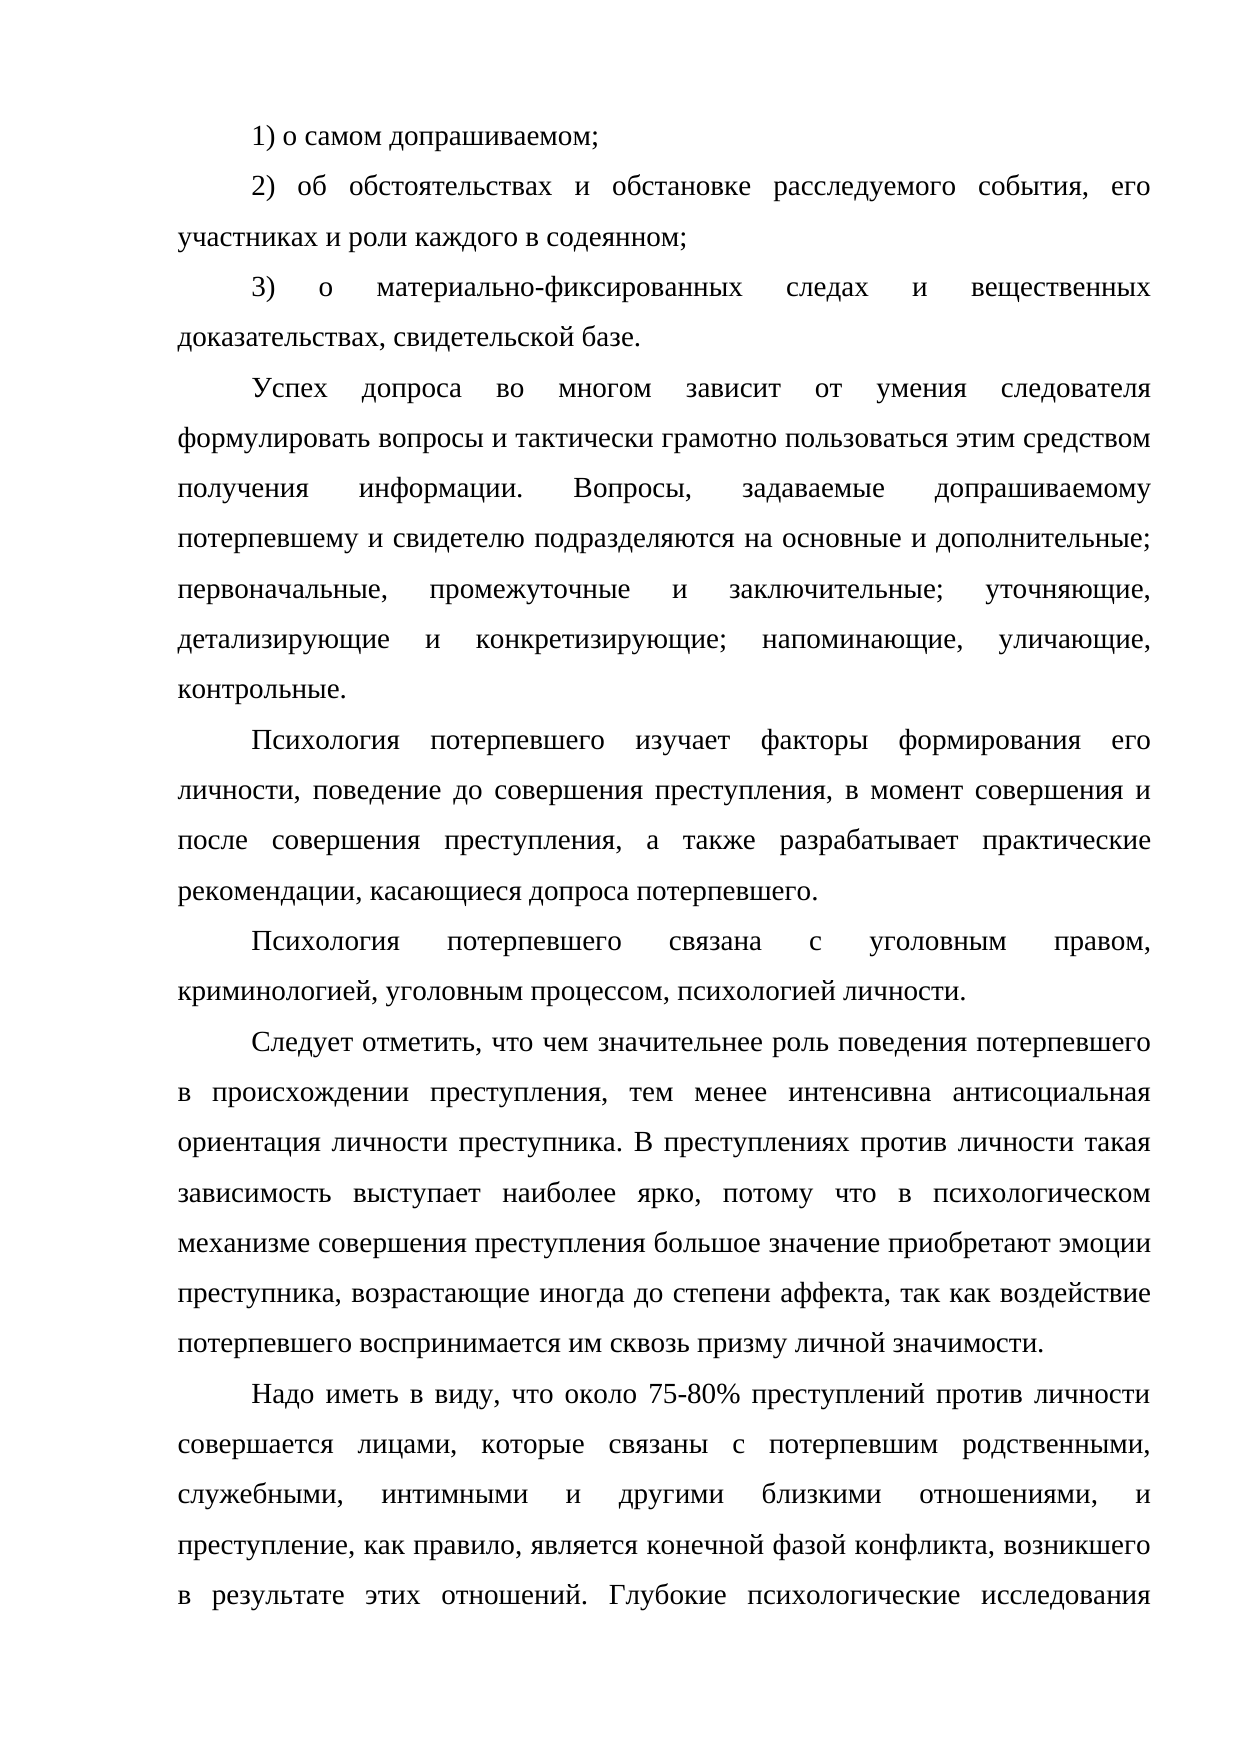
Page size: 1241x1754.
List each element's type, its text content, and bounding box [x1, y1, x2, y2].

text Психология потерпевшего связана с уголовным правом, криминологией, уголовным процессом, психологией личности. [177, 923, 1152, 1007]
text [177, 1376, 1152, 1611]
text 1) о самом допрашиваемом; [177, 118, 1152, 152]
text Психология потерпевшего изучает факторы формирования его личности, поведение до совершения преступления, в момент совершения и после совершения преступления, а также разрабатывает практические рекомендации, касающиеся допроса потерпевшего. [177, 722, 1152, 906]
text Следует отметить, что чем значительнее роль поведения потерпевшего в происхождении преступления, тем менее интенсивна антисоциальная ориентация личности преступника. В преступлениях против личности такая зависимость выступает наиболее ярко, потому что в психологическом механизме совершения преступления большое значение приобретают эмоции преступника, возрастающие иногда до степени аффекта, так как воздействие потерпевшего воспринимается им сквозь призму личной значимости. [177, 1024, 1152, 1359]
text Успех допроса во многом зависит от умения следователя формулировать вопросы и тактически грамотно пользоваться этим средством получения информации. Вопросы, задаваемые допрашиваемому потерпевшему и свидетелю подразделяются на основные и дополнительные; первоначальные, промежуточные и заключительные; уточняющие, детализирующие и конкретизирующие; напоминающие, уличающие, контрольные. [177, 370, 1152, 705]
text 3) о материально-фиксированных следах и вещественных доказательствах, свидетельской базе. [177, 269, 1152, 353]
text 2) об обстоятельствах и обстановке расследуемого события, его участниках и роли каждого в содеянном; [177, 168, 1152, 252]
